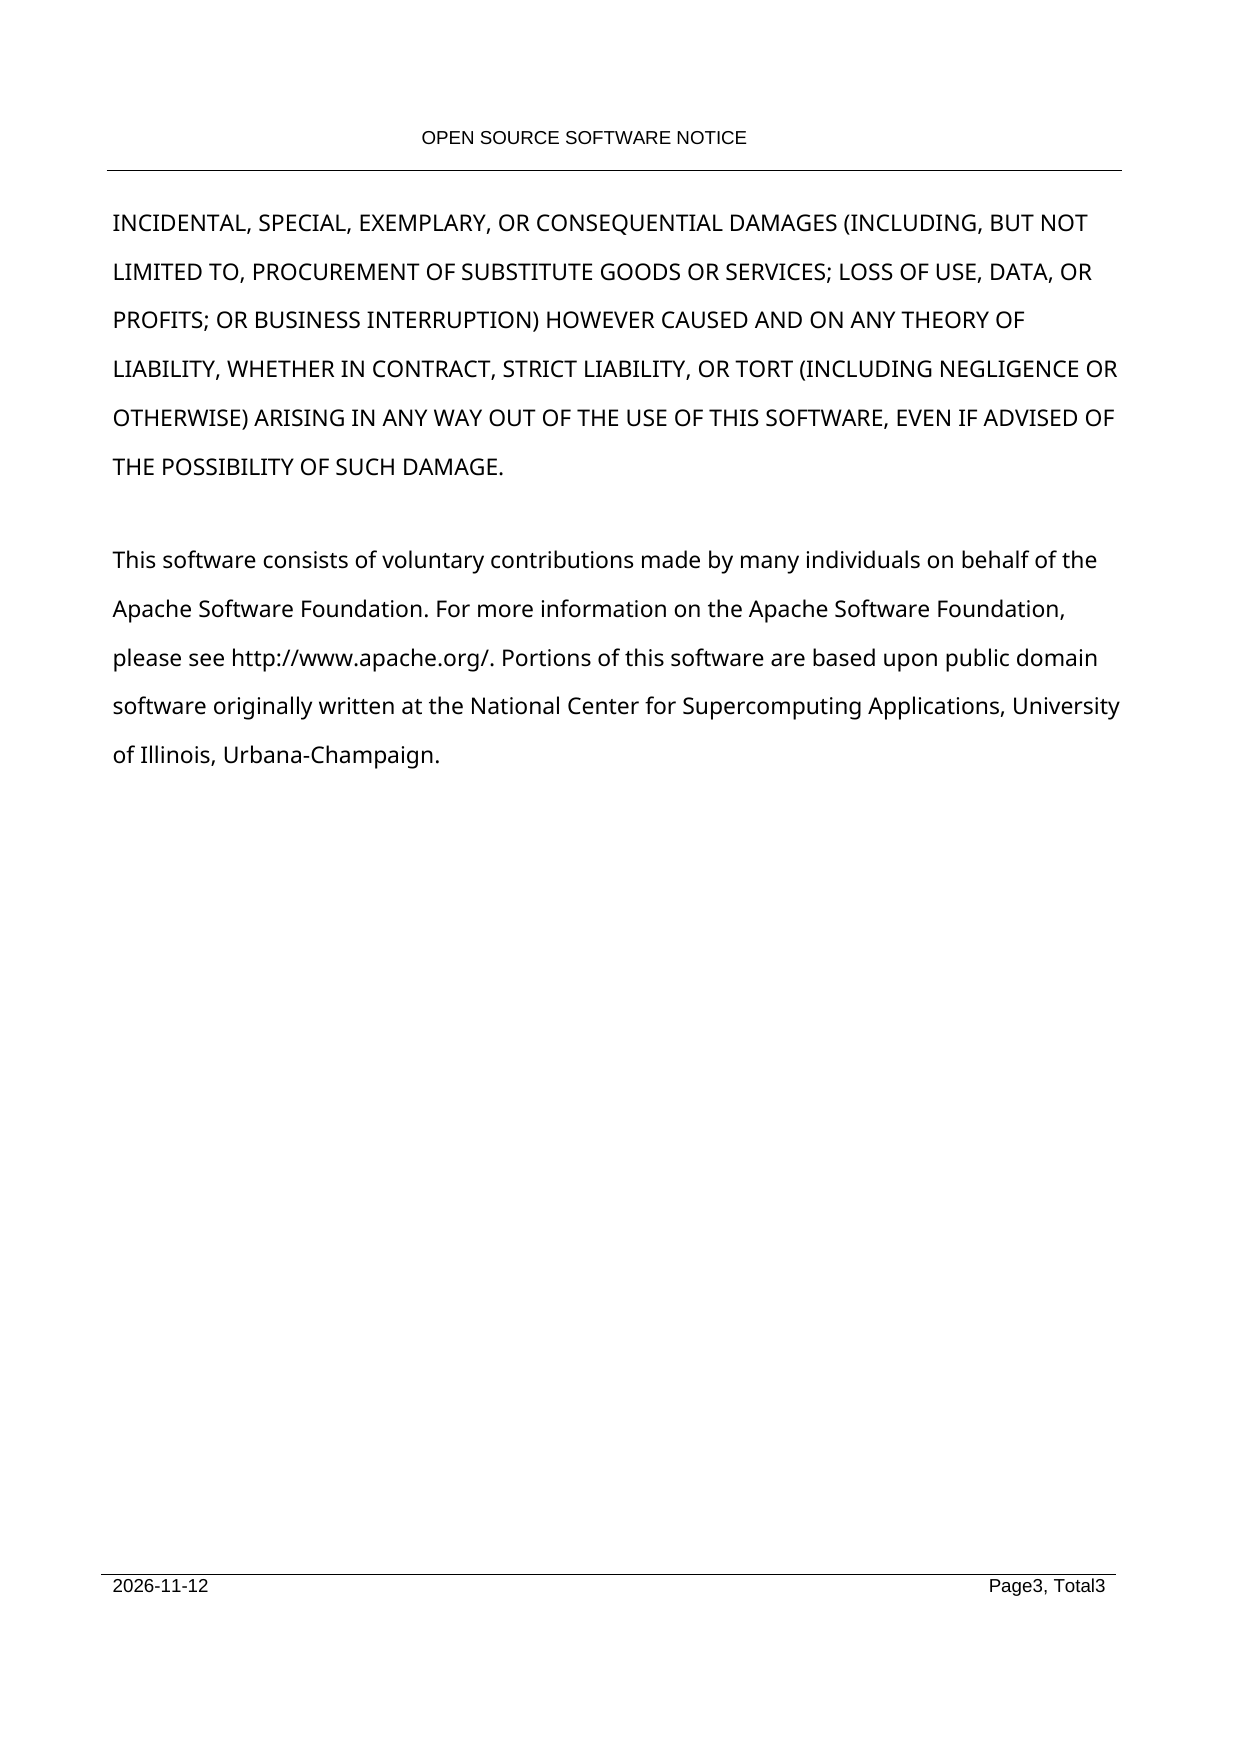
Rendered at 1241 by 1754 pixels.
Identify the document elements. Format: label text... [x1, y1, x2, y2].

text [112, 206, 1128, 483]
text This software consists of voluntary contributions made by many individuals on behalf of the Apache Software Foundation. For more information on the Apache Software Foundation, please see http://www.apache.org/. Portions of this software are based upon public domain software originally written at the National Center for Supercomputing Applications, University of Illinois, Urbana-Champaign. [112, 543, 1128, 771]
